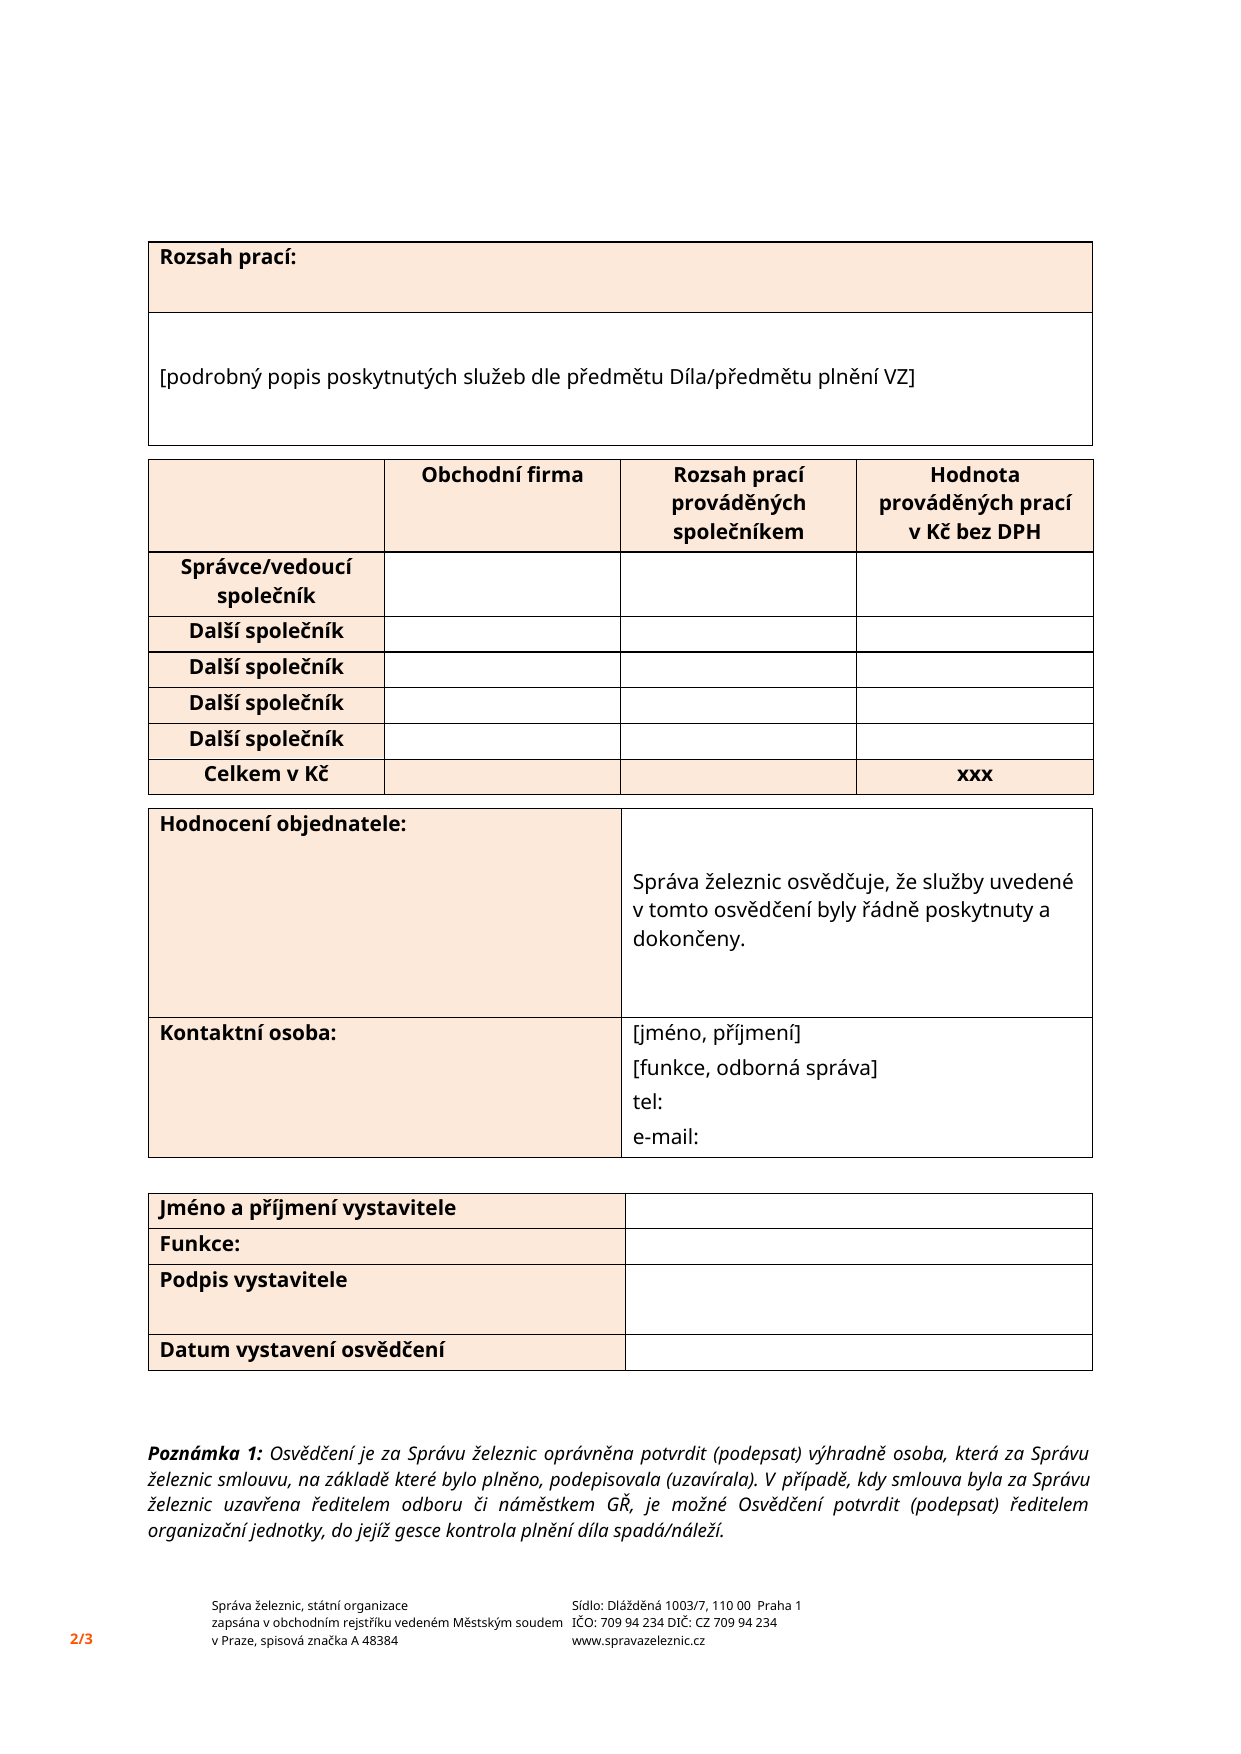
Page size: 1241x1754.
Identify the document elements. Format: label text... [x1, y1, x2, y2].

table_cell [857, 617, 1093, 651]
table_cell Správce/vedoucí společník [149, 553, 384, 616]
table_cell [385, 617, 620, 651]
table_cell [385, 688, 620, 723]
table_cell [podrobný popis poskytnutých služeb dle předmětu Díla/předmětu plnění VZ] [149, 313, 1092, 445]
table_cell [385, 760, 620, 794]
table_cell Celkem v Kč [149, 760, 384, 794]
table_cell [621, 653, 856, 687]
table_header Rozsah prací: [149, 243, 1092, 312]
table_cell Datum vystavení osvědčení [149, 1335, 625, 1370]
table_header Hodnota prováděných prací v Kč bez DPH [857, 460, 1093, 551]
table_cell Funkce: [149, 1229, 625, 1264]
table_cell [621, 617, 856, 651]
table_cell [385, 724, 620, 758]
table_cell [857, 653, 1093, 687]
table_cell [621, 760, 856, 794]
table_header Hodnocení objednatele: [149, 809, 621, 1017]
table_cell [jméno, příjmení] [funkce, odborná správa] tel: e-mail: [622, 1018, 1092, 1157]
table_cell Další společník [149, 617, 384, 651]
table_cell [626, 1229, 1092, 1264]
table_cell Další společník [149, 653, 384, 687]
table_cell [626, 1335, 1092, 1370]
table_cell [621, 688, 856, 723]
table_cell [621, 724, 856, 758]
table_header [626, 1194, 1092, 1228]
table_header Rozsah prací prováděných společníkem [621, 460, 856, 551]
table_header Správa železnic osvědčuje, že služby uvedené v tomto osvědčení byly řádně poskytnuty a dokončeny. [622, 809, 1092, 1017]
table_cell [857, 724, 1093, 758]
table_header Jméno a příjmení vystavitele [149, 1194, 625, 1228]
table_cell [857, 553, 1093, 616]
table_cell [621, 553, 856, 616]
table_header Obchodní firma [385, 460, 620, 551]
table_cell Další společník [149, 724, 384, 758]
table_cell [857, 688, 1093, 723]
table_cell xxx [857, 760, 1093, 794]
table_cell Kontaktní osoba: [149, 1018, 621, 1157]
table_cell Další společník [149, 688, 384, 723]
table_cell [385, 653, 620, 687]
table_header [149, 460, 384, 551]
table_cell [385, 553, 620, 616]
text Poznámka 1: Osvědčení je za Správu železnic oprávněna potvrdit (podepsat) výhradně osoba, která za Správu železnic smlouvu, na základě které bylo plněno, podepisovala (uzavírala). V případě, kdy smlouva byla za Správu železnic uzavřena ředitelem odboru či náměstkem GŘ, je možné Osvědčení potvrdit (podepsat) ředitelem organizační jednotky, do jejíž gesce kontrola plnění díla spadá/náleží. [148, 1441, 1093, 1543]
table_cell Podpis vystavitele [149, 1265, 625, 1334]
table_cell [626, 1265, 1092, 1334]
